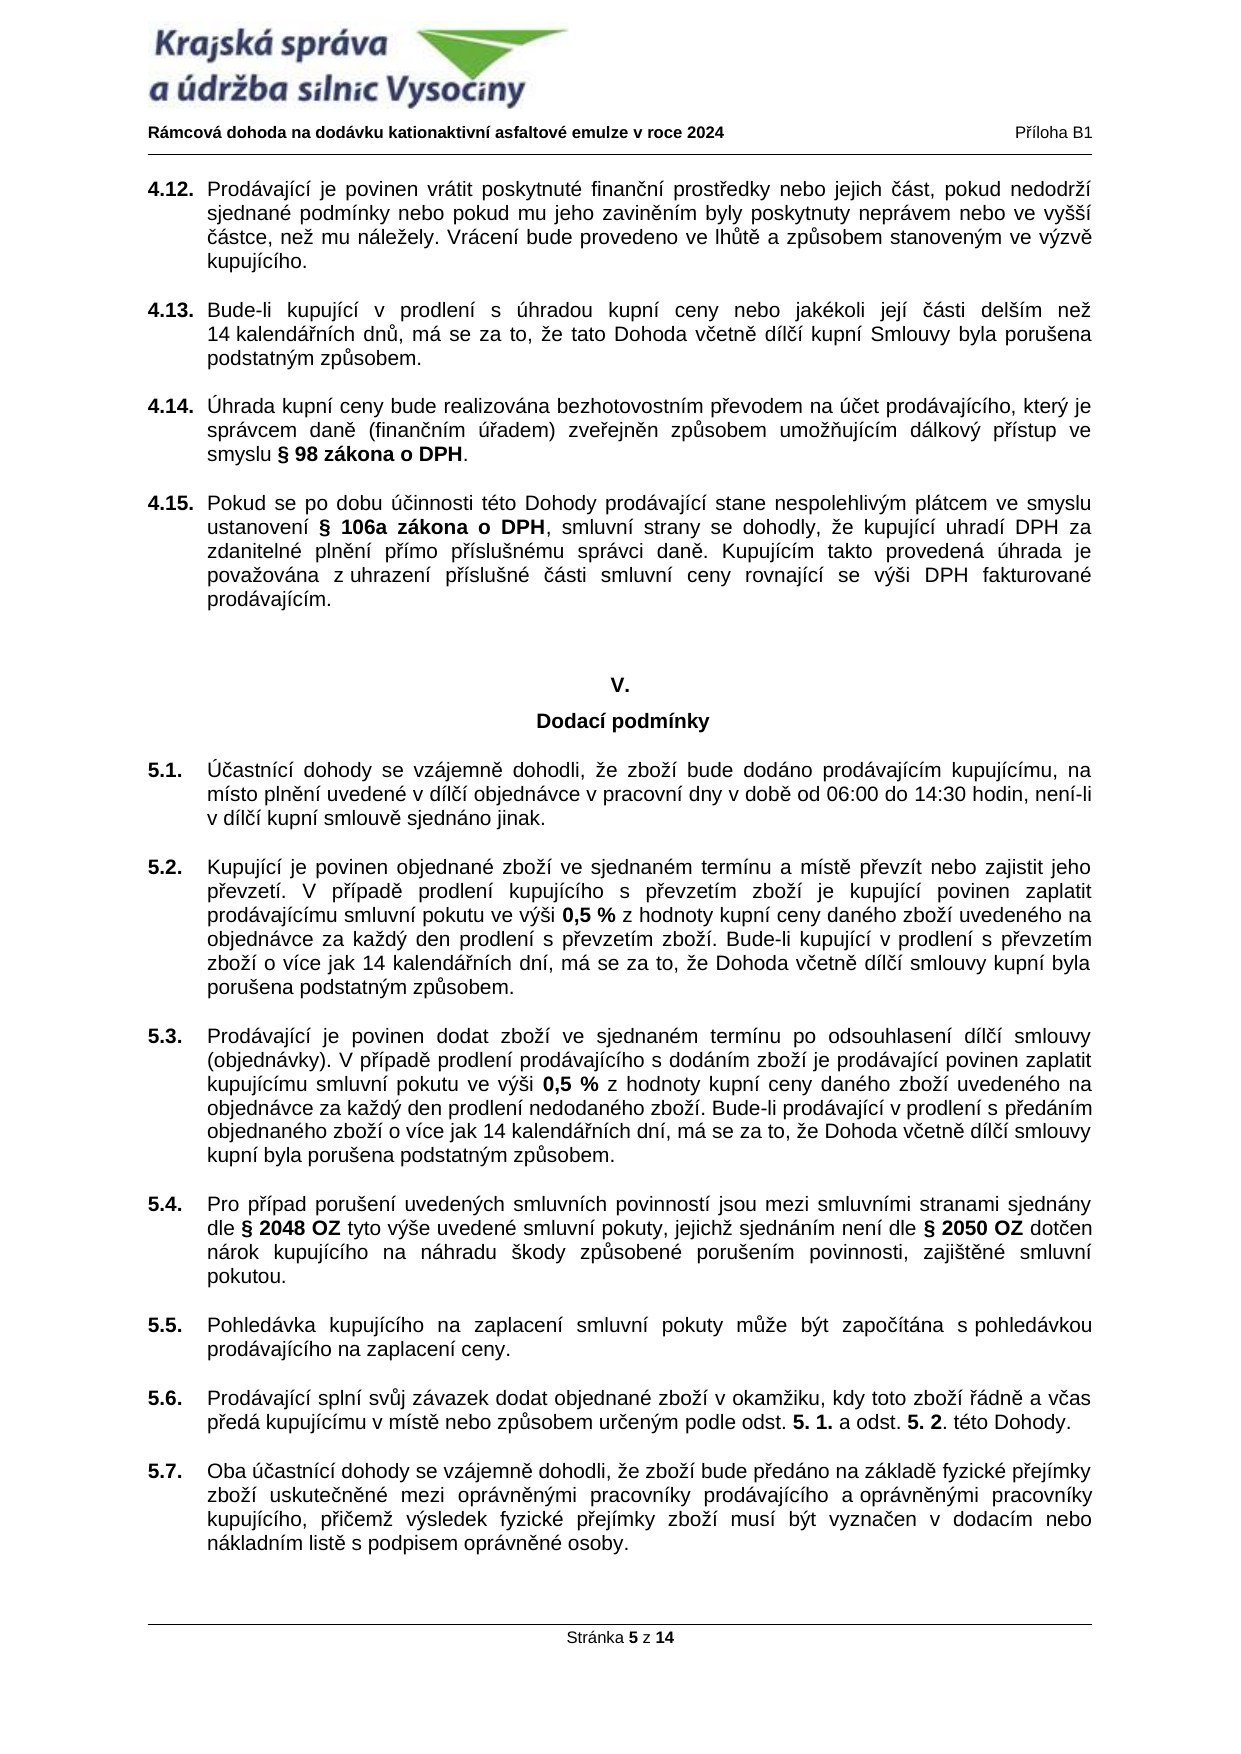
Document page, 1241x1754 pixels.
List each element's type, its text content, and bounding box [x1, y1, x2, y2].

list Kupující je povinen objednané zboží ve sjednaném termínu a místě převzít nebo zajistit jeho převzetí. V případě prodlení kupujícího s převzetím zboží je kupující povinen zaplatit prodávajícímu smluvní pokutu ve výši 0,5 % z hodnoty kupní ceny daného zboží uvedeného na objednávce za každý den prodlení s převzetím zboží. Bude-li kupující v prodlení s převzetím zboží o více jak 14 kalendářních dní, má se za to, že Dohoda včetně dílčí smlouvy kupní byla porušena podstatným způsobem. [148, 855, 1092, 998]
list Účastnící dohody se vzájemně dohodli, že zboží bude dodáno prodávajícím kupujícímu, na místo plnění uvedené v dílčí objednávce v pracovní dny v době od 06:00 do 14:30 hodin, není-li v dílčí kupní smlouvě sjednáno jinak. [148, 758, 1092, 830]
picture [147, 21, 569, 112]
list Úhrada kupní ceny bude realizována bezhotovostním převodem na účet prodávajícího, který je správcem daně (finančním úřadem) zveřejněn způsobem umožňujícím dálkový přístup ve smyslu § 98 zákona o DPH. [148, 394, 1092, 466]
list Pro případ porušení uvedených smluvních povinností jsou mezi smluvními stranami sjednány dle § 2048 OZ tyto výše uvedené smluvní pokuty, jejichž sjednáním není dle § 2050 OZ dotčen nárok kupujícího na náhradu škody způsobené porušením povinnosti, zajištěné smluvní pokutou. [148, 1192, 1092, 1288]
list Prodávající je povinen dodat zboží ve sjednaném termínu po odsouhlasení dílčí smlouvy (objednávky). V případě prodlení prodávajícího s dodáním zboží je prodávající povinen zaplatit kupujícímu smluvní pokutu ve výši 0,5 % z hodnoty kupní ceny daného zboží uvedeného na objednávce za každý den prodlení nedodaného zboží. Bude-li prodávající v prodlení s předáním objednaného zboží o více jak 14 kalendářních dní, má se za to, že Dohoda včetně dílčí smlouvy kupní byla porušena podstatným způsobem. [148, 1023, 1092, 1167]
list Prodávající splní svůj závazek dodat objednané zboží v okamžiku, kdy toto zboží řádně a včas předá kupujícímu v místě nebo způsobem určeným podle odst. 5. 1. a odst. 5. 2. této Dohody. [148, 1386, 1092, 1434]
list Oba účastnící dohody se vzájemně dohodli, že zboží bude předáno na základě fyzické přejímky zboží uskutečněné mezi oprávněnými pracovníky prodávajícího a oprávněnými pracovníky kupujícího, přičemž výsledek fyzické přejímky zboží musí být vyznačen v dodacím nebo nákladním listě s podpisem oprávněné osoby. [148, 1459, 1092, 1555]
text V. [148, 672, 1092, 696]
list Prodávající je povinen vrátit poskytnuté finanční prostředky nebo jejich část, pokud nedodrží sjednané podmínky nebo pokud mu jeho zaviněním byly poskytnuty neprávem nebo ve vyšší částce, než mu náležely. Vrácení bude provedeno ve lhůtě a způsobem stanoveným ve výzvě kupujícího. [148, 177, 1092, 272]
text Dodací podmínky [148, 709, 1092, 733]
list Bude-li kupující v prodlení s úhradou kupní ceny nebo jakékoli její části delším než 14 kalendářních dnů, má se za to, že tato Dohoda včetně dílčí kupní Smlouvy byla porušena podstatným způsobem. [148, 297, 1092, 369]
list Pokud se po dobu účinnosti této Dohody prodávající stane nespolehlivým plátcem ve smyslu ustanovení § 106a zákona o DPH, smluvní strany se dohodly, že kupující uhradí DPH za zdanitelné plnění přímo příslušnému správci daně. Kupujícím takto provedená úhrada je považována z uhrazení příslušné části smluvní ceny rovnající se výši DPH fakturované prodávajícím. [148, 491, 1092, 611]
list Pohledávka kupujícího na zaplacení smluvní pokuty může být započítána s pohledávkou prodávajícího na zaplacení ceny. [148, 1313, 1092, 1361]
